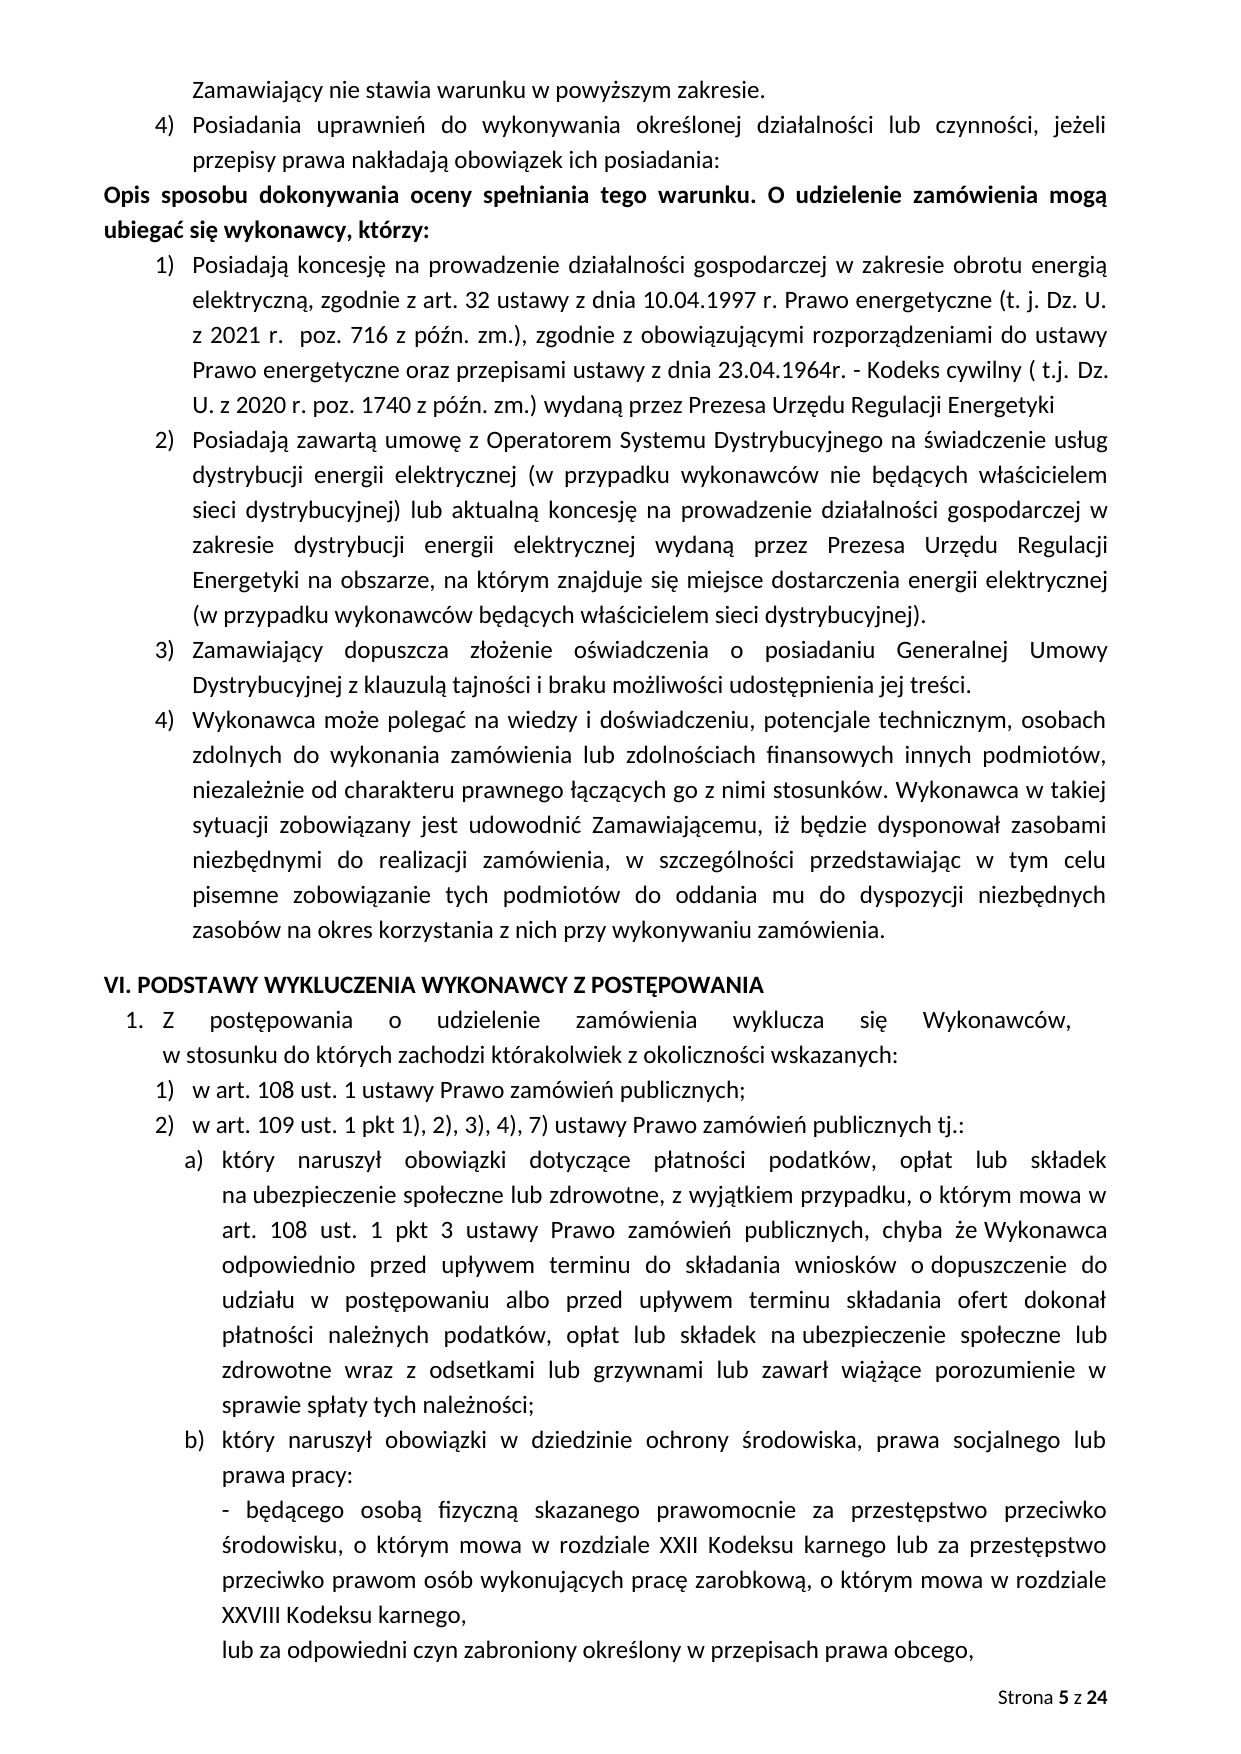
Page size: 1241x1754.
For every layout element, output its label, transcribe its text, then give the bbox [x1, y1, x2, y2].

list Posiadają zawartą umowę z Operatorem Systemu Dystrybucyjnego na świadczenie usług dystrybucji energii elektrycznej (w przypadku wykonawców nie będących właścicielem sieci dystrybucyjnej) lub aktualną koncesję na prowadzenie działalności gospodarczej w zakresie dystrybucji energii elektrycznej wydaną przez Prezesa Urzędu Regulacji Energetyki na obszarze, na którym znajduje się miejsce dostarczenia energii elektrycznej (w przypadku wykonawców będących właścicielem sieci dystrybucyjnej). [154, 424, 1109, 629]
list Posiadają koncesję na prowadzenie działalności gospodarczej w zakresie obrotu energią elektryczną, zgodnie z art. 32 ustawy z dnia 10.04.1997 r. Prawo energetyczne (t. j. Dz. U. z 2021 r. poz. 716 z późn. zm.), zgodnie z obowiązującymi rozporządzeniami do ustawy Prawo energetyczne oraz przepisami ustawy z dnia 23.04.1964r. - Kodeks cywilny ( t.j. Dz. U. z 2020 r. poz. 1740 z późn. zm.) wydaną przez Prezesa Urzędu Regulacji Energetyki [154, 249, 1109, 419]
list Zamawiający dopuszcza złożenie oświadczenia o posiadaniu Generalnej Umowy Dystrybucyjnej z klauzulą tajności i braku możliwości udostępnienia jej treści. [154, 634, 1109, 699]
text - będącego osobą fizyczną skazanego prawomocnie za przestępstwo przeciwko środowisku, o którym mowa w rozdziale XXII Kodeksu karnego lub za przestępstwo przeciwko prawom osób wykonujących pracę zarobkową, o którym mowa w rozdziale XXVIII Kodeksu karnego, [222, 1495, 1107, 1630]
list w art. 108 ust. 1 ustawy Prawo zamówień publicznych; [154, 1075, 1107, 1105]
text lub za odpowiedni czyn zabroniony określony w przepisach prawa obcego, [222, 1635, 1107, 1665]
list Wykonawca może polegać na wiedzy i doświadczeniu, potencjale technicznym, osobach zdolnych do wykonania zamówienia lub zdolnościach finansowych innych podmiotów, niezależnie od charakteru prawnego łączących go z nimi stosunków. Wykonawca w takiej sytuacji zobowiązany jest udowodnić Zamawiającemu, iż będzie dysponował zasobami niezbędnymi do realizacji zamówienia, w szczególności przedstawiając w tym celu pisemne zobowiązanie tych podmiotów do oddania mu do dyspozycji niezbędnych zasobów na okres korzystania z nich przy wykonywaniu zamówienia. [154, 704, 1107, 944]
text Opis sposobu dokonywania oceny spełniania tego warunku. O udzielenie zamówienia mogą ubiegać się wykonawcy, którzy: [103, 179, 1109, 244]
list który naruszył obowiązki dotyczące płatności podatków, opłat lub składek na ubezpieczenie społeczne lub zdrowotne, z wyjątkiem przypadku, o którym mowa w art. 108 ust. 1 pkt 3 ustawy Prawo zamówień publicznych, chyba że Wykonawca odpowiednio przed upływem terminu do składania wniosków o dopuszczenie do udziału w postępowaniu albo przed upływem terminu składania ofert dokonał płatności należnych podatków, opłat lub składek na ubezpieczenie społeczne lub zdrowotne wraz z odsetkami lub grzywnami lub zawarł wiążące porozumienie w sprawie spłaty tych należności; [184, 1145, 1107, 1420]
list Z postępowania o udzielenie zamówienia wyklucza się Wykonawców, w stosunku do których zachodzi którakolwiek z okoliczności wskazanych: [125, 1005, 1107, 1070]
list w art. 109 ust. 1 pkt 1), 2), 3), 4), 7) ustawy Prawo zamówień publicznych tj.: [154, 1110, 1107, 1140]
list Posiadania uprawnień do wykonywania określonej działalności lub czynności, jeżeli przepisy prawa nakładają obowiązek ich posiadania: [154, 109, 1107, 174]
text Zamawiający nie stawia warunku w powyższym zakresie. [192, 74, 1107, 104]
list który naruszył obowiązki w dziedzinie ochrony środowiska, prawa socjalnego lub prawa pracy: [184, 1425, 1107, 1490]
text VI. PODSTAWY WYKLUCZENIA WYKONAWCY Z POSTĘPOWANIA [103, 970, 1107, 1000]
